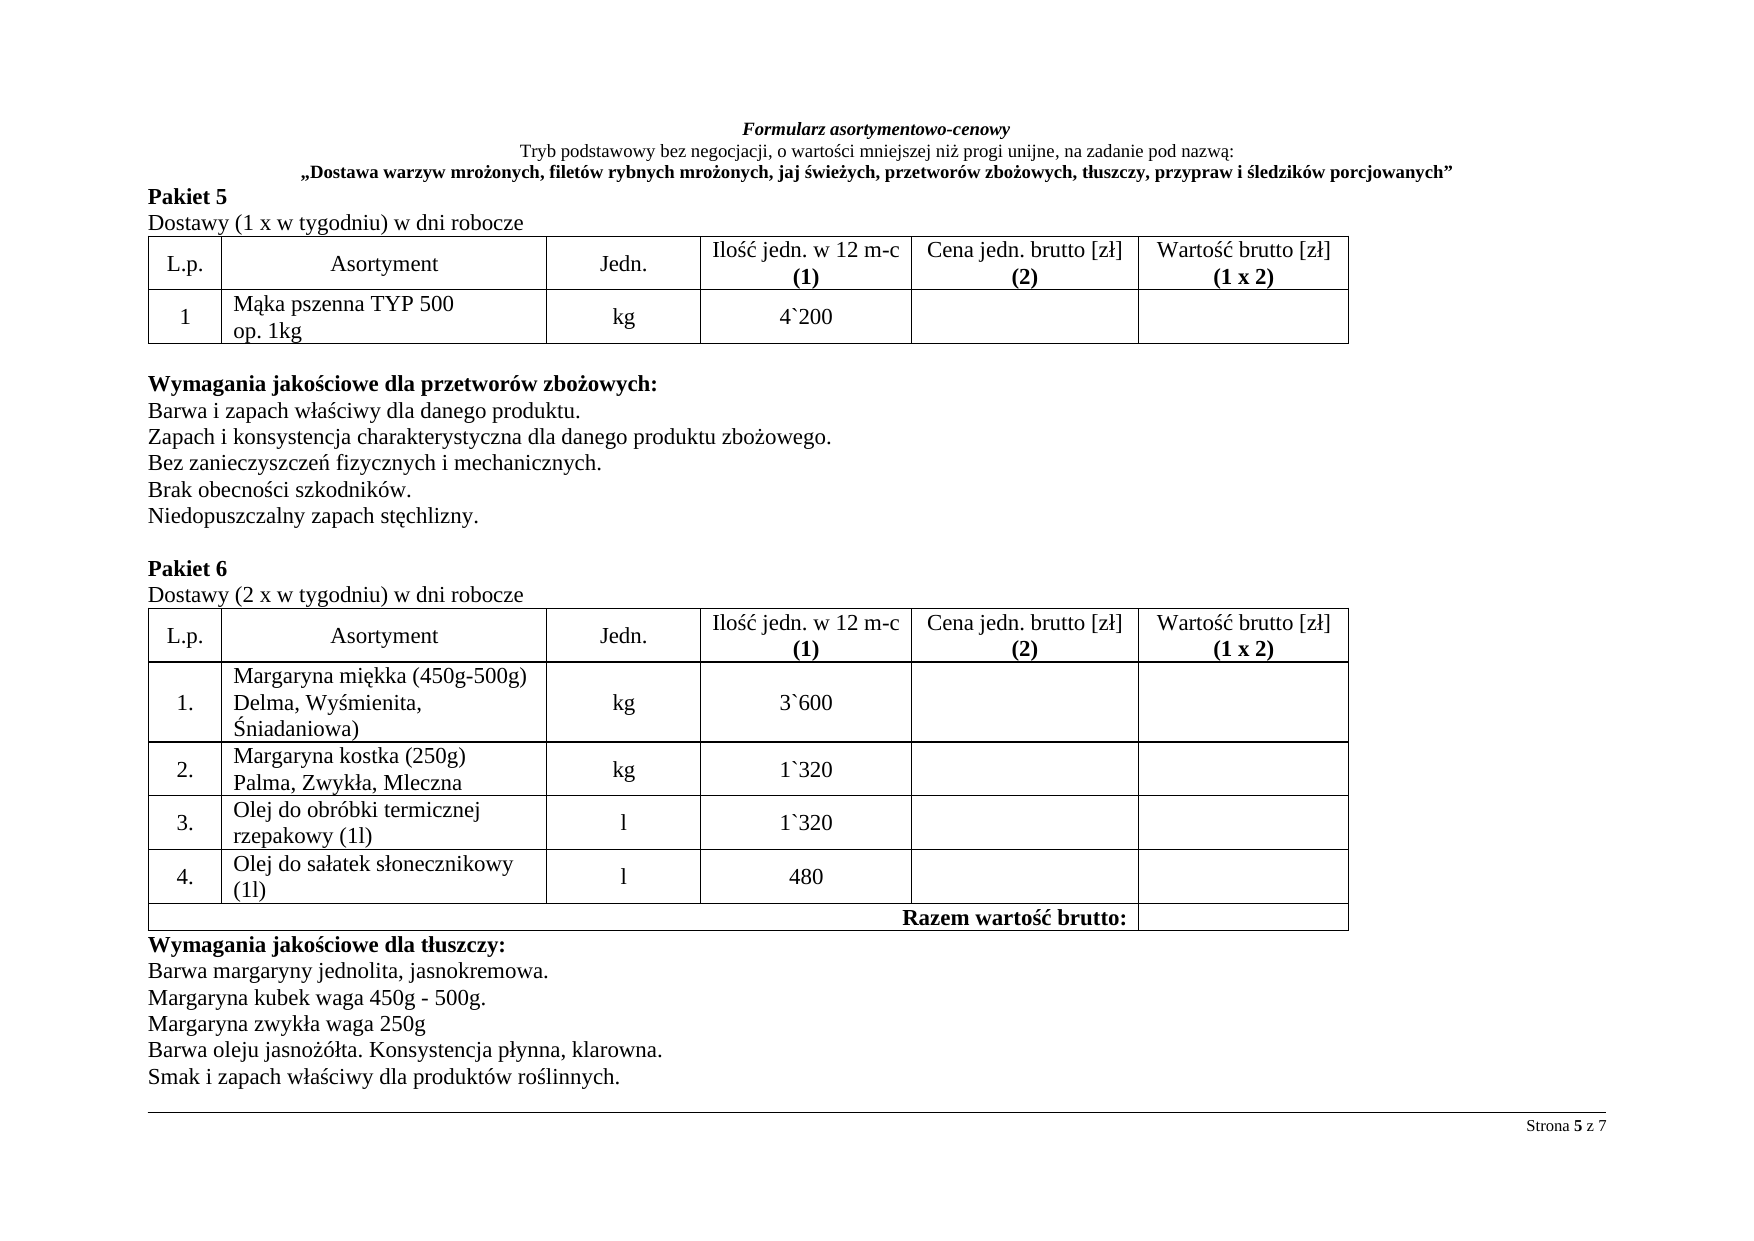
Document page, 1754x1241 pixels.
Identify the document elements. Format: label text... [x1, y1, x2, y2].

table_cell [912, 663, 1138, 741]
table_cell [1139, 663, 1348, 741]
text Barwa i zapach właściwy dla danego produktu. [148, 397, 1606, 423]
text Wymagania jakościowe dla tłuszczy: [148, 931, 1606, 957]
table_cell [1139, 290, 1348, 343]
table_header Asortyment [222, 237, 546, 289]
table_header Wartość brutto [zł] (1 x 2) [1139, 609, 1348, 661]
table_cell kg [547, 290, 700, 343]
table_cell Margaryna kostka (250g) Palma, Zwykła, Mleczna [222, 743, 546, 795]
table_header Jedn. [547, 609, 700, 661]
table_cell [1139, 743, 1348, 795]
table_cell 2. [149, 743, 221, 795]
table_cell [912, 796, 1138, 849]
table_cell 4`200 [701, 290, 911, 343]
table_header L.p. [149, 609, 221, 661]
table_cell [1139, 904, 1348, 930]
table_cell [912, 290, 1138, 343]
table_header Wartość brutto [zł] (1 x 2) [1139, 237, 1348, 289]
text Margaryna zwykła waga 250g [148, 1010, 1606, 1037]
text Pakiet 6 [148, 555, 1606, 581]
table_cell 1`320 [701, 743, 911, 795]
table_cell Razem wartość brutto: [149, 904, 1138, 930]
text Pakiet 5 [148, 183, 1606, 209]
table_cell 3. [149, 796, 221, 849]
table_cell kg [547, 663, 700, 741]
table_header L.p. [149, 237, 221, 289]
table_cell 1`320 [701, 796, 911, 849]
table_cell Olej do sałatek słonecznikowy (1l) [222, 850, 546, 903]
text Smak i zapach właściwy dla produktów roślinnych. [148, 1063, 1606, 1089]
table_cell 1 [149, 290, 221, 343]
table_cell 4. [149, 850, 221, 903]
text Zapach i konsystencja charakterystyczna dla danego produktu zbożowego. [148, 423, 1606, 449]
text Wymagania jakościowe dla przetworów zbożowych: [148, 370, 1606, 397]
text Barwa margaryny jednolita, jasnokremowa. [148, 957, 1606, 984]
table_cell Margaryna miękka (450g-500g) Delma, Wyśmienita, Śniadaniowa) [222, 663, 546, 741]
table_cell l [547, 796, 700, 849]
table_header Ilość jedn. w 12 m-c (1) [701, 609, 911, 661]
table_cell Olej do obróbki termicznej rzepakowy (1l) [222, 796, 546, 849]
text Barwa oleju jasnożółta. Konsystencja płynna, klarowna. [148, 1037, 1606, 1063]
table_header Asortyment [222, 609, 546, 661]
table_cell 3`600 [701, 663, 911, 741]
table_cell [912, 850, 1138, 903]
text Dostawy (2 x w tygodniu) w dni robocze [148, 581, 1606, 608]
table_cell kg [547, 743, 700, 795]
table_header Ilość jedn. w 12 m-c (1) [701, 237, 911, 289]
table_cell [912, 743, 1138, 795]
table_header Jedn. [547, 237, 700, 289]
text Brak obecności szkodników. [148, 476, 1606, 502]
table_cell Mąka pszenna TYP 500 op. 1kg [222, 290, 546, 343]
table_header Cena jedn. brutto [zł] (2) [912, 237, 1138, 289]
table_cell [1139, 850, 1348, 903]
text Dostawy (1 x w tygodniu) w dni robocze [148, 209, 1606, 236]
table_cell l [547, 850, 700, 903]
table_cell 480 [701, 850, 911, 903]
text Margaryna kubek waga 450g - 500g. [148, 984, 1606, 1010]
table_cell 1. [149, 663, 221, 741]
text Bez zanieczyszczeń fizycznych i mechanicznych. [148, 449, 1606, 476]
text Niedopuszczalny zapach stęchlizny. [148, 502, 1606, 528]
table_header Cena jedn. brutto [zł] (2) [912, 609, 1138, 661]
table_cell [1139, 796, 1348, 849]
